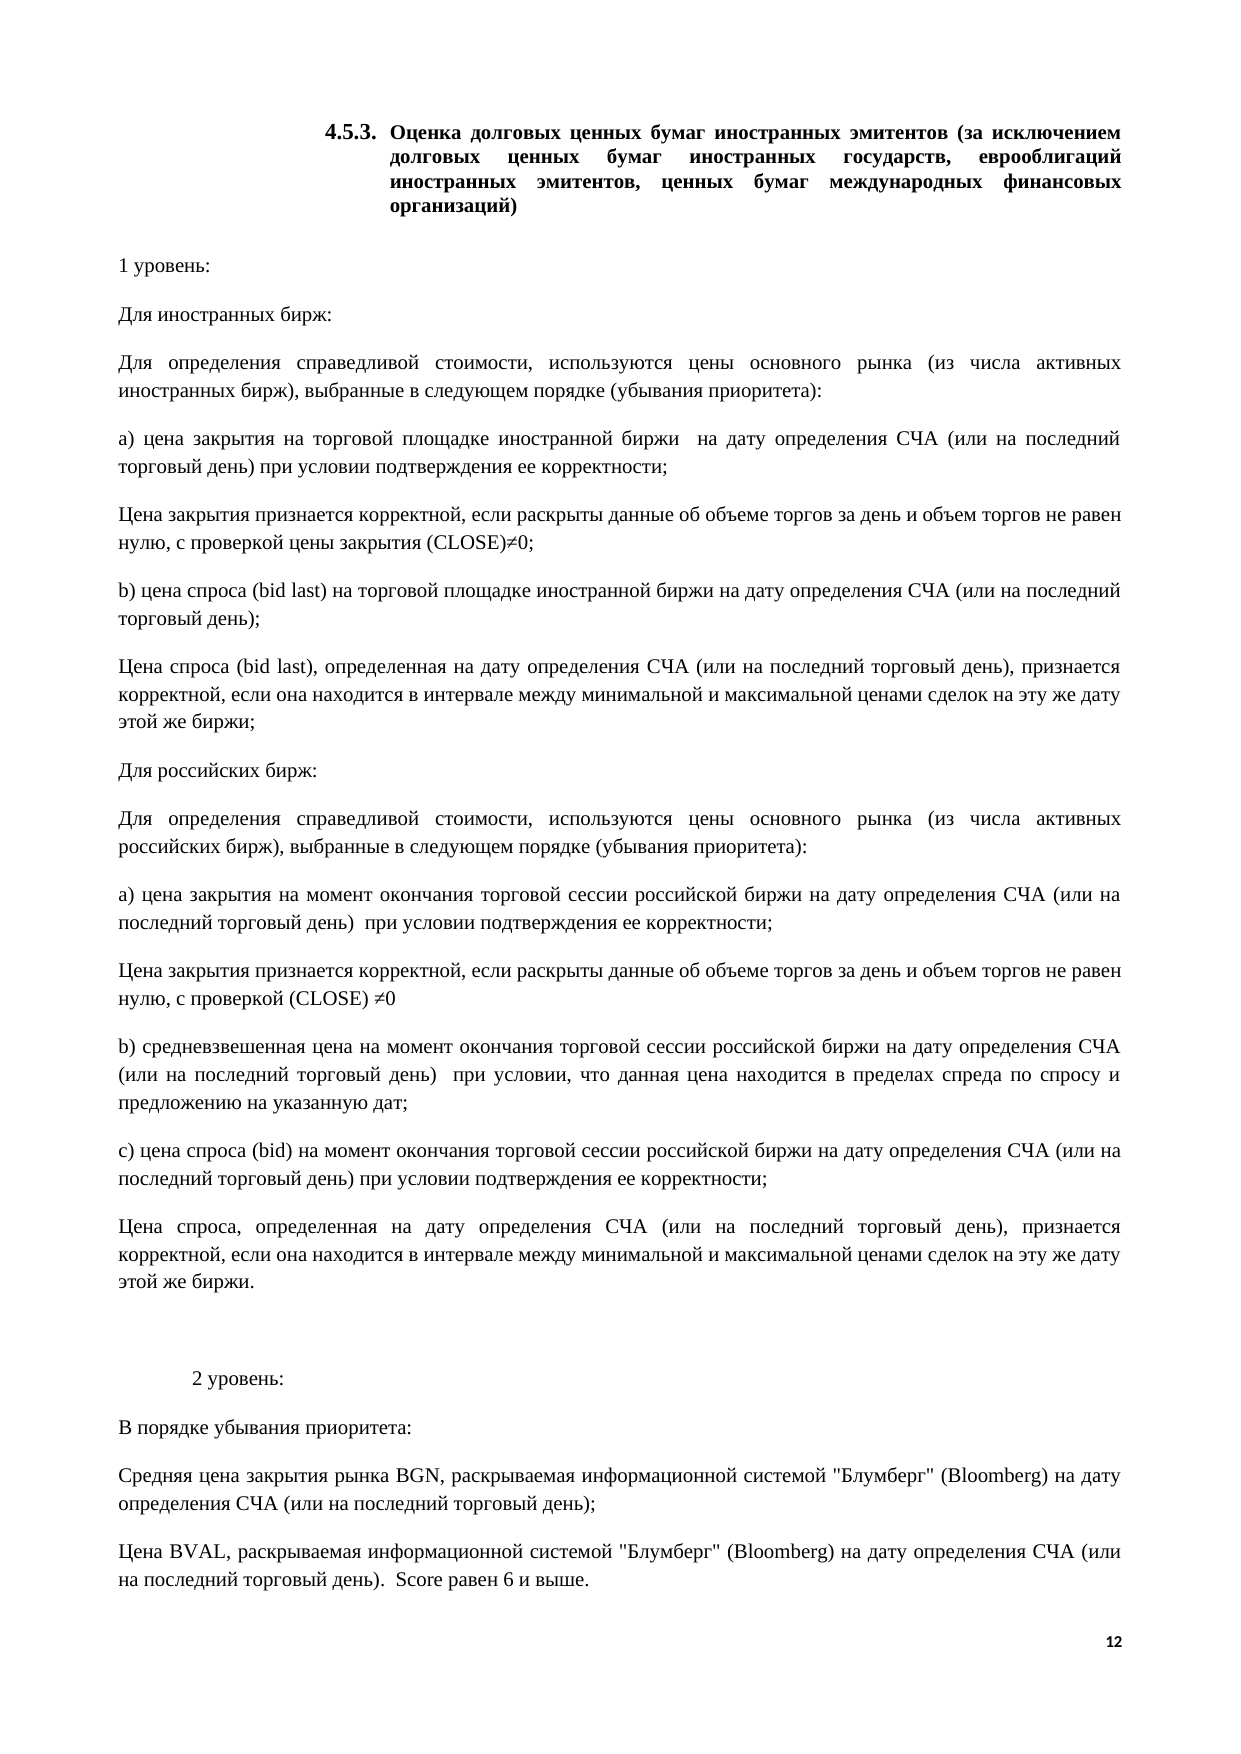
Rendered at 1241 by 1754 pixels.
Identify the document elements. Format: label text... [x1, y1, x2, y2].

text Для определения справедливой стоимости, используются цены основного рынка (из числа активных российских бирж), выбранные в следующем порядке (убывания приоритета): [118, 806, 1122, 858]
text a) цена закрытия на момент окончания торговой сессии российской биржи на дату определения СЧА (или на последний торговый день) при условии подтверждения ее корректности; [118, 882, 1122, 934]
text В порядке убывания приоритета: [118, 1415, 1122, 1439]
text Для российских бирж: [118, 758, 1122, 782]
text Для определения справедливой стоимости, используются цены основного рынка (из числа активных иностранных бирж), выбранные в следующем порядке (убывания приоритета): [118, 350, 1122, 402]
text Цена закрытия признается корректной, если раскрыты данные об объеме торгов за день и объем торгов не равен нулю, с проверкой цены закрытия (CLOSE)≠0; [118, 502, 1122, 554]
text a) цена закрытия на торговой площадке иностранной биржи на дату определения СЧА (или на последний торговый день) при условии подтверждения ее корректности; [118, 426, 1122, 478]
text c) цена спроса (bid) на момент окончания торговой сессии российской биржи на дату определения СЧА (или на последний торговый день) при условии подтверждения ее корректности; [118, 1138, 1122, 1190]
text b) средневзвешенная цена на момент окончания торговой сессии российской биржи на дату определения СЧА (или на последний торговый день) при условии, что данная цена находится в пределах спреда по спросу и предложению на указанную дат; [118, 1034, 1122, 1114]
text b) цена спроса (bid last) на торговой площадке иностранной биржи на дату определения СЧА (или на последний торговый день); [118, 578, 1122, 630]
text 2 уровень: [118, 1366, 1122, 1390]
text Для иностранных бирж: [118, 302, 1122, 326]
text Цена закрытия признается корректной, если раскрыты данные об объеме торгов за день и объем торгов не равен нулю, с проверкой (CLOSE) ≠0 [118, 958, 1122, 1010]
text Цена спроса (bid last), определенная на дату определения СЧА (или на последний торговый день), признается корректной, если она находится в интервале между минимальной и максимальной ценами сделок на эту же дату этой же биржи; [118, 654, 1122, 733]
text Оценка долговых ценных бумаг иностранных эмитентов (за исключением долговых ценных бумаг иностранных государств, еврооблигаций иностранных эмитентов, ценных бумаг международных финансовых организаций) [325, 118, 1122, 217]
text Цена BVAL, раскрываемая информационной системой "Блумберг" (Bloomberg) на дату определения СЧА (или на последний торговый день). Score равен 6 и выше. [118, 1539, 1122, 1591]
text Цена спроса, определенная на дату определения СЧА (или на последний торговый день), признается корректной, если она находится в интервале между минимальной и максимальной ценами сделок на эту же дату этой же биржи. [118, 1214, 1122, 1293]
text 1 уровень: [118, 253, 1122, 277]
